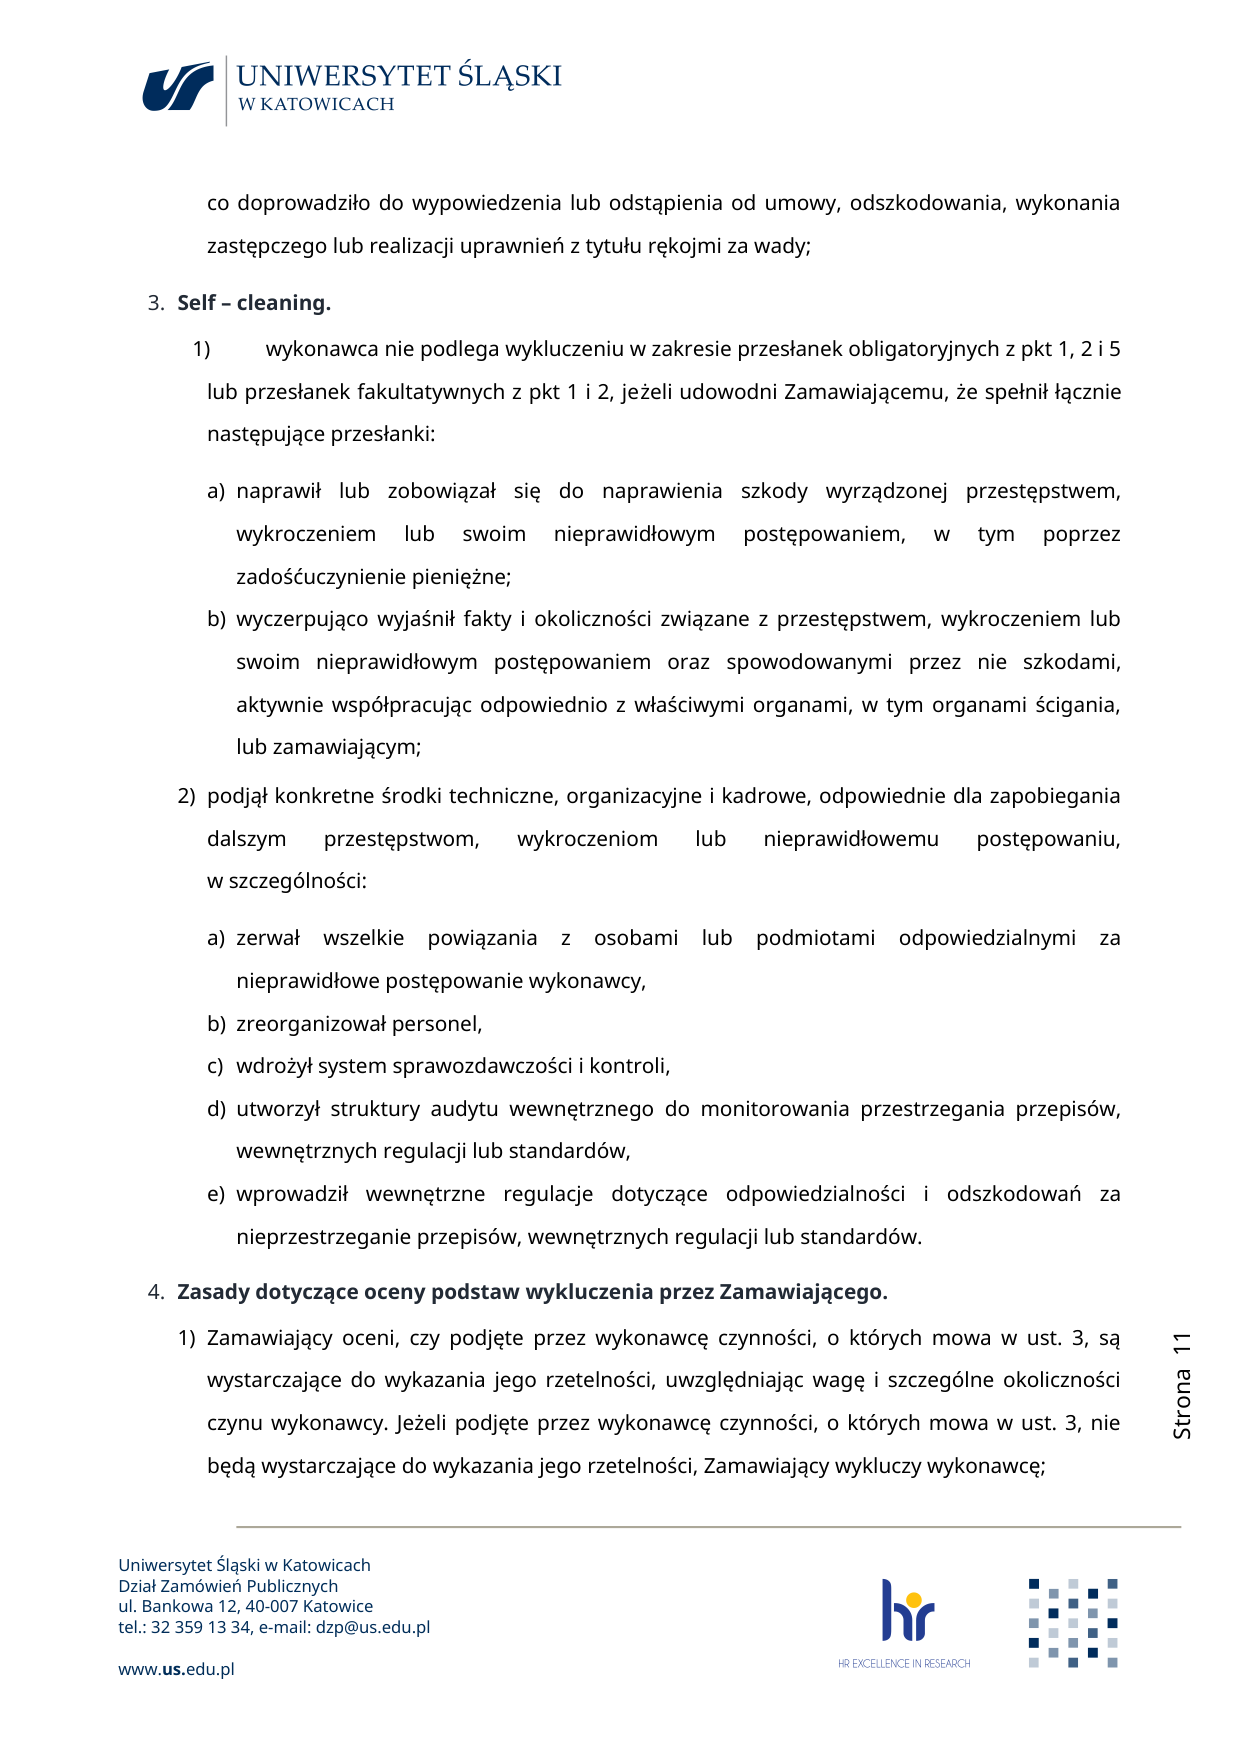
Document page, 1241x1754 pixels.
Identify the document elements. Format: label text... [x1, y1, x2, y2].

subtitle utworzył struktury audytu wewnętrznego do monitorowania przestrzegania przepisów, wewnętrznych regulacji lub standardów, [207, 1094, 1122, 1165]
subtitle wdrożył system sprawozdawczości i kontroli, [207, 1051, 1122, 1080]
subtitle wprowadził wewnętrzne regulacje dotyczące odpowiedzialności i odszkodowań za nieprzestrzeganie przepisów, wewnętrznych regulacji lub standardów. [207, 1179, 1122, 1250]
subtitle wyczerpująco wyjaśnił fakty i okoliczności związane z przestępstwem, wykroczeniem lub swoim nieprawidłowym postępowaniem oraz spowodowanymi przez nie szkodami, aktywnie współpracując odpowiednio z właściwymi organami, w tym organami ścigania, lub zamawiającym; [207, 604, 1122, 761]
subtitle wykonawca nie podlega wykluczeniu w zakresie przesłanek obligatoryjnych z pkt 1, 2 i 5 lub przesłanek fakultatywnych z pkt 1 i 2, jeżeli udowodni Zamawiającemu, że spełnił łącznie następujące przesłanki: [192, 334, 1122, 448]
subtitle Self – cleaning. [148, 288, 1122, 317]
subtitle naprawił lub zobowiązał się do naprawienia szkody wyrządzonej przestępstwem, wykroczeniem lub swoim nieprawidłowym postępowaniem, w tym poprzez zadośćuczynienie pieniężne; [207, 477, 1122, 590]
picture [24, 0, 1241, 162]
subtitle zreorganizował personel, [207, 1009, 1122, 1037]
subtitle podjął konkretne środki techniczne, organizacyjne i kadrowe, odpowiednie dla zapobiegania dalszym przestępstwom, wykroczeniom lub nieprawidłowemu postępowaniu, w szczególności: [177, 781, 1122, 895]
subtitle zerwał wszelkie powiązania z osobami lub podmiotami odpowiedzialnymi za nieprawidłowe postępowanie wykonawcy, [207, 923, 1122, 994]
subtitle Zasady dotyczące oceny podstaw wykluczenia przez Zamawiającego. [148, 1277, 1122, 1305]
subtitle Zamawiający oceni, czy podjęte przez wykonawcę czynności, o których mowa w ust. 3, są wystarczające do wykazania jego rzetelności, uwzględniając wagę i szczególne okoliczności czynu wykonawcy. Jeżeli podjęte przez wykonawcę czynności, o których mowa w ust. 3, nie będą wystarczające do wykazania jego rzetelności, Zamawiający wykluczy wykonawcę; [177, 1323, 1122, 1479]
picture [770, 1529, 1147, 1697]
picture [770, 1451, 1147, 1526]
